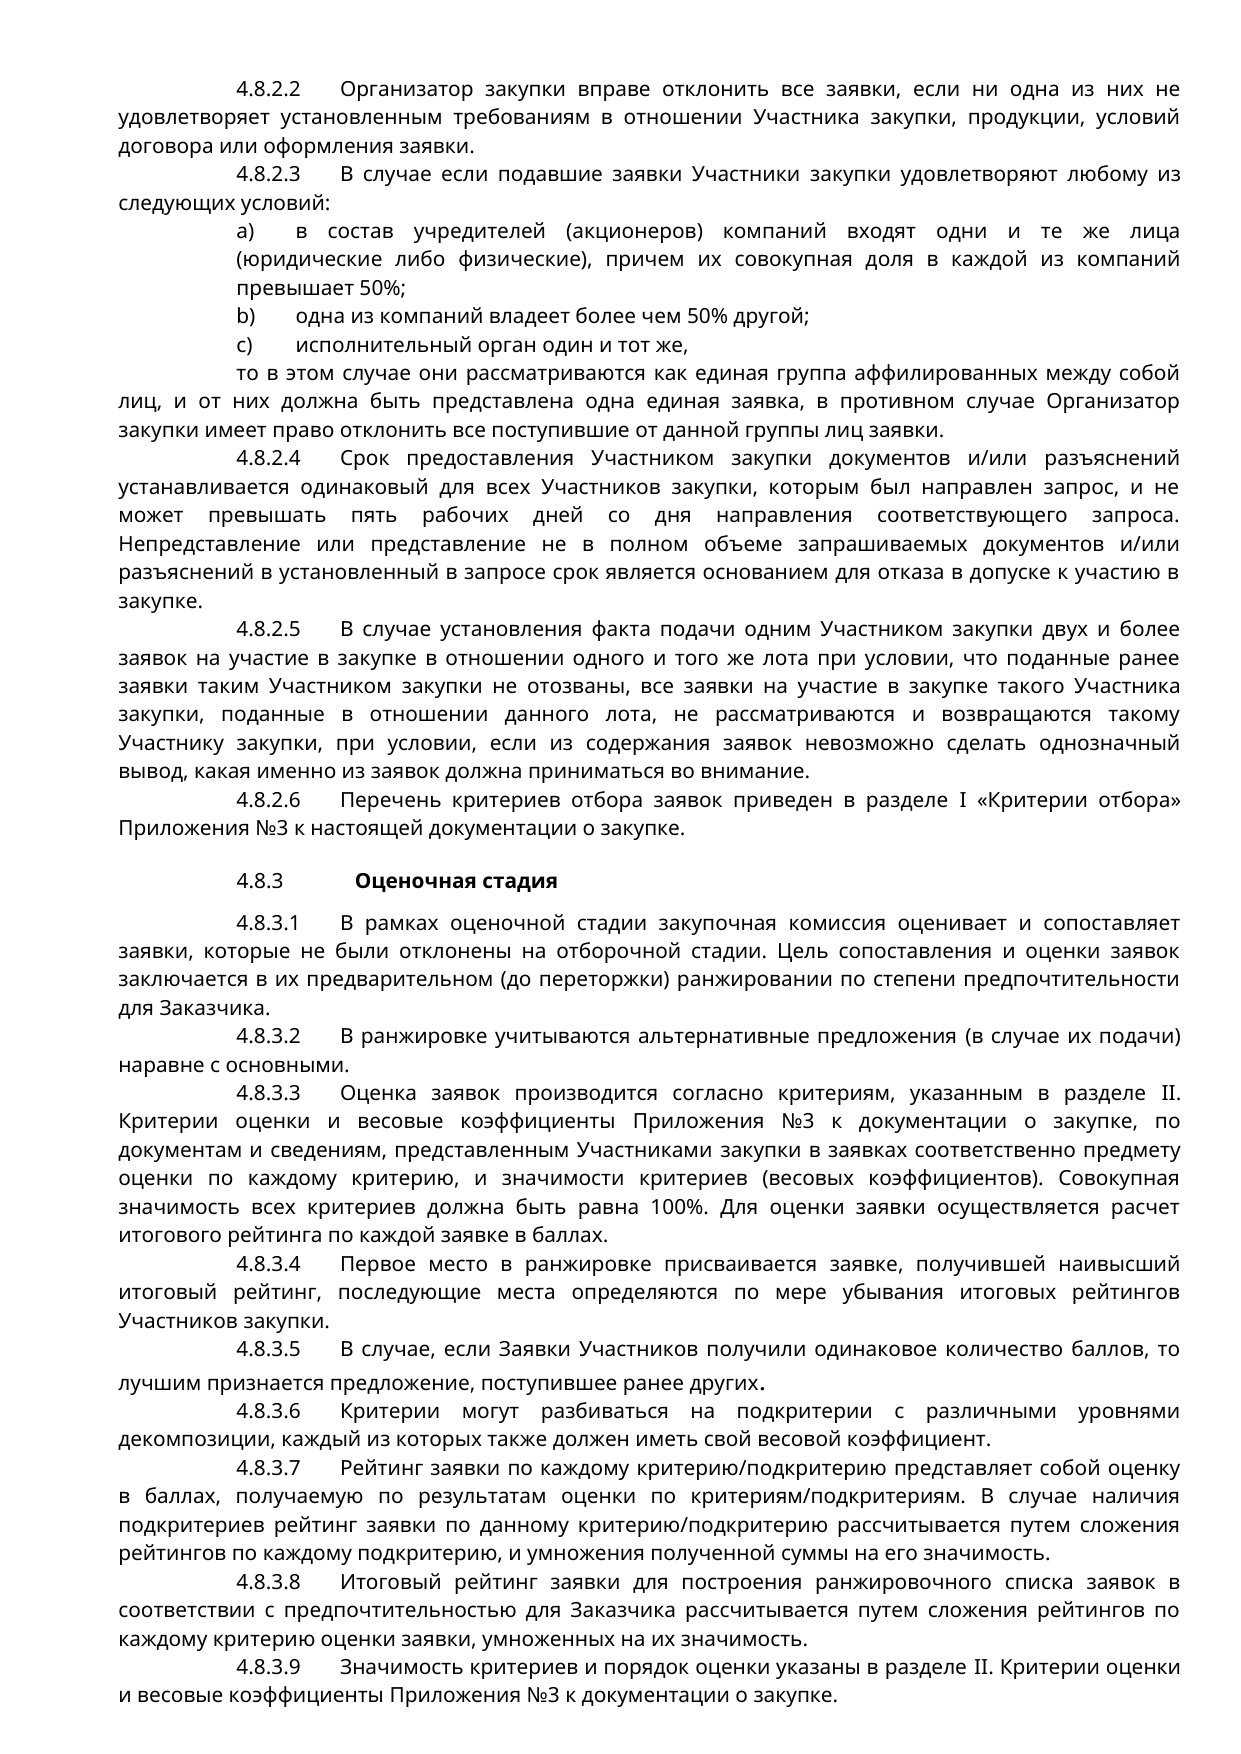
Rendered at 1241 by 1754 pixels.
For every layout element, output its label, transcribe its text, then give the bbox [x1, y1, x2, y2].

list Срок предоставления Участником закупки документов и/или разъяснений устанавливается одинаковый для всех Участников закупки, которым был направлен запрос, и не может превышать пять рабочих дней со дня направления соответствующего запроса. Непредставление или представление не в полном объеме запрашиваемых документов и/или разъяснений в установленный в запросе срок является основанием для отказа в допуске к участию в закупке. [118, 443, 1181, 614]
list В случае установления факта подачи одним Участником закупки двух и более заявок на участие в закупке в отношении одного и того же лота при условии, что поданные ранее заявки таким Участником закупки не отозваны, все заявки на участие в закупке такого Участника закупки, поданные в отношении данного лота, не рассматриваются и возвращаются такому Участнику закупки, при условии, если из содержания заявок невозможно сделать однозначный вывод, какая именно из заявок должна приниматься во внимание. [118, 614, 1181, 785]
list Перечень критериев отбора заявок приведен в разделе I «Критерии отбора» Приложения №3 к настоящей документации о закупке. [118, 785, 1181, 842]
list в состав учредителей (акционеров) компаний входят одни и те же лица (юридические либо физические), причем их совокупная доля в каждой из компаний превышает 50%; [236, 216, 1181, 301]
list Оценочная стадия [236, 867, 1181, 895]
list В случае, если Заявки Участников получили одинаковое количество баллов, то лучшим признается предложение, поступившее ранее других. [118, 1334, 1181, 1396]
list Организатор закупки вправе отклонить все заявки, если ни одна из них не удовлетворяет установленным требованиям в отношении Участника закупки, продукции, условий договора или оформления заявки. [118, 74, 1181, 159]
list В ранжировке учитываются альтернативные предложения (в случае их подачи) наравне с основными. [118, 1021, 1181, 1078]
list одна из компаний владеет более чем 50% другой; [236, 301, 1181, 330]
list Критерии могут разбиваться на подкритерии с различными уровнями декомпозиции, каждый из которых также должен иметь свой весовой коэффициент. [118, 1396, 1181, 1453]
text то в этом случае они рассматриваются как единая группа аффилированных между собой лиц, и от них должна быть представлена одна единая заявка, в противном случае Организатор закупки имеет право отклонить все поступившие от данной группы лиц заявки. [118, 358, 1181, 443]
list Значимость критериев и порядок оценки указаны в разделе II. Критерии оценки и весовые коэффициенты Приложения №3 к документации о закупке. [118, 1652, 1181, 1709]
list Оценка заявок производится согласно критериям, указанным в разделе II. Критерии оценки и весовые коэффициенты Приложения №3 к документации о закупке, по документам и сведениям, представленным Участниками закупки в заявках соответственно предмету оценки по каждому критерию, и значимости критериев (весовых коэффициентов). Совокупная значимость всех критериев должна быть равна 100%. Для оценки заявки осуществляется расчет итогового рейтинга по каждой заявке в баллах. [118, 1078, 1181, 1249]
list Итоговый рейтинг заявки для построения ранжировочного списка заявок в соответствии с предпочтительностью для Заказчика рассчитывается путем сложения рейтингов по каждому критерию оценки заявки, умноженных на их значимость. [118, 1567, 1181, 1652]
list Рейтинг заявки по каждому критерию/подкритерию представляет собой оценку в баллах, получаемую по результатам оценки по критериям/подкритериям. В случае наличия подкритериев рейтинг заявки по данному критерию/подкритерию рассчитывается путем сложения рейтингов по каждому подкритерию, и умножения полученной суммы на его значимость. [118, 1453, 1181, 1567]
list В рамках оценочной стадии закупочная комиссия оценивает и сопоставляет заявки, которые не были отклонены на отборочной стадии. Цель сопоставления и оценки заявок заключается в их предварительном (до переторжки) ранжировании по степени предпочтительности для Заказчика. [118, 908, 1181, 1021]
list В случае если подавшие заявки Участники закупки удовлетворяют любому из следующих условий: [118, 159, 1181, 216]
list исполнительный орган один и тот же, [236, 330, 1181, 358]
list Первое место в ранжировке присваивается заявке, получившей наивысший итоговый рейтинг, последующие места определяются по мере убывания итоговых рейтингов Участников закупки. [118, 1249, 1181, 1334]
